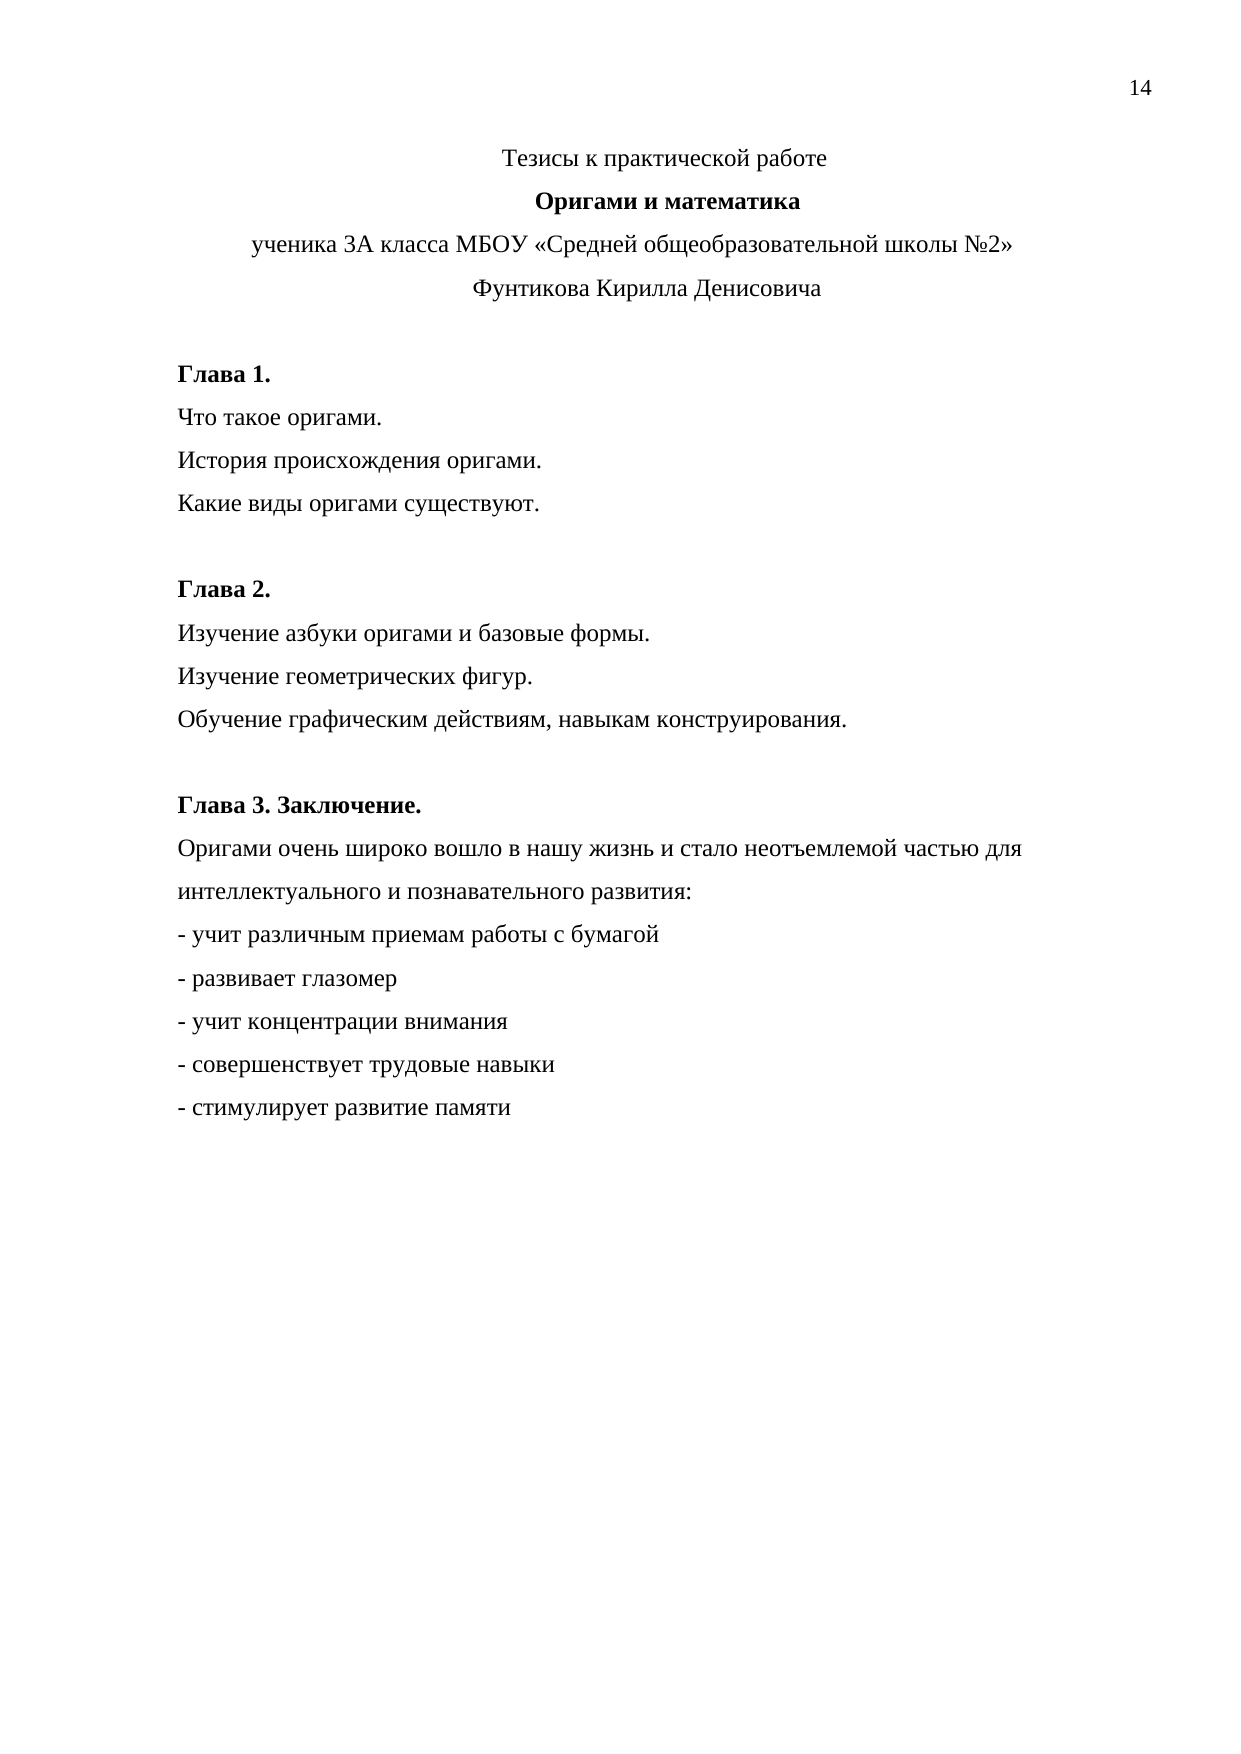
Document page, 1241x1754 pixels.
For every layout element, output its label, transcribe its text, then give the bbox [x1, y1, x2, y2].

text Оригами очень широко вошло в нашу жизнь и стало неотъемлемой частью для интеллектуального и познавательного развития: [177, 833, 1152, 905]
text Изучение геометрических фигур. [177, 661, 1152, 689]
text Глава 1. [177, 359, 1152, 388]
text Глава 2. [177, 574, 1152, 603]
text Тезисы к практической работе [177, 143, 1152, 172]
text Оригами и математика [177, 186, 1152, 215]
text - учит концентрации внимания [177, 1006, 1152, 1034]
text Фунтикова Кирилла Денисовича [398, 273, 1152, 301]
text Что такое оригами. [177, 402, 1152, 431]
text ученика 3А класса МБОУ «Средней общеобразовательной школы №2» [177, 229, 1152, 258]
text История происхождения оригами. [177, 445, 1152, 474]
text Глава 3. Заключение. [177, 790, 1152, 819]
text - развивает глазомер [177, 963, 1152, 991]
text Изучение азбуки оригами и базовые формы. [177, 618, 1152, 646]
text - учит различным приемам работы с бумагой [177, 919, 1152, 948]
text Обучение графическим действиям, навыкам конструирования. [177, 704, 1152, 733]
text - совершенствует трудовые навыки [177, 1049, 1152, 1078]
text - стимулирует развитие памяти [177, 1092, 1152, 1121]
text Какие виды оригами существуют. [177, 488, 1152, 517]
